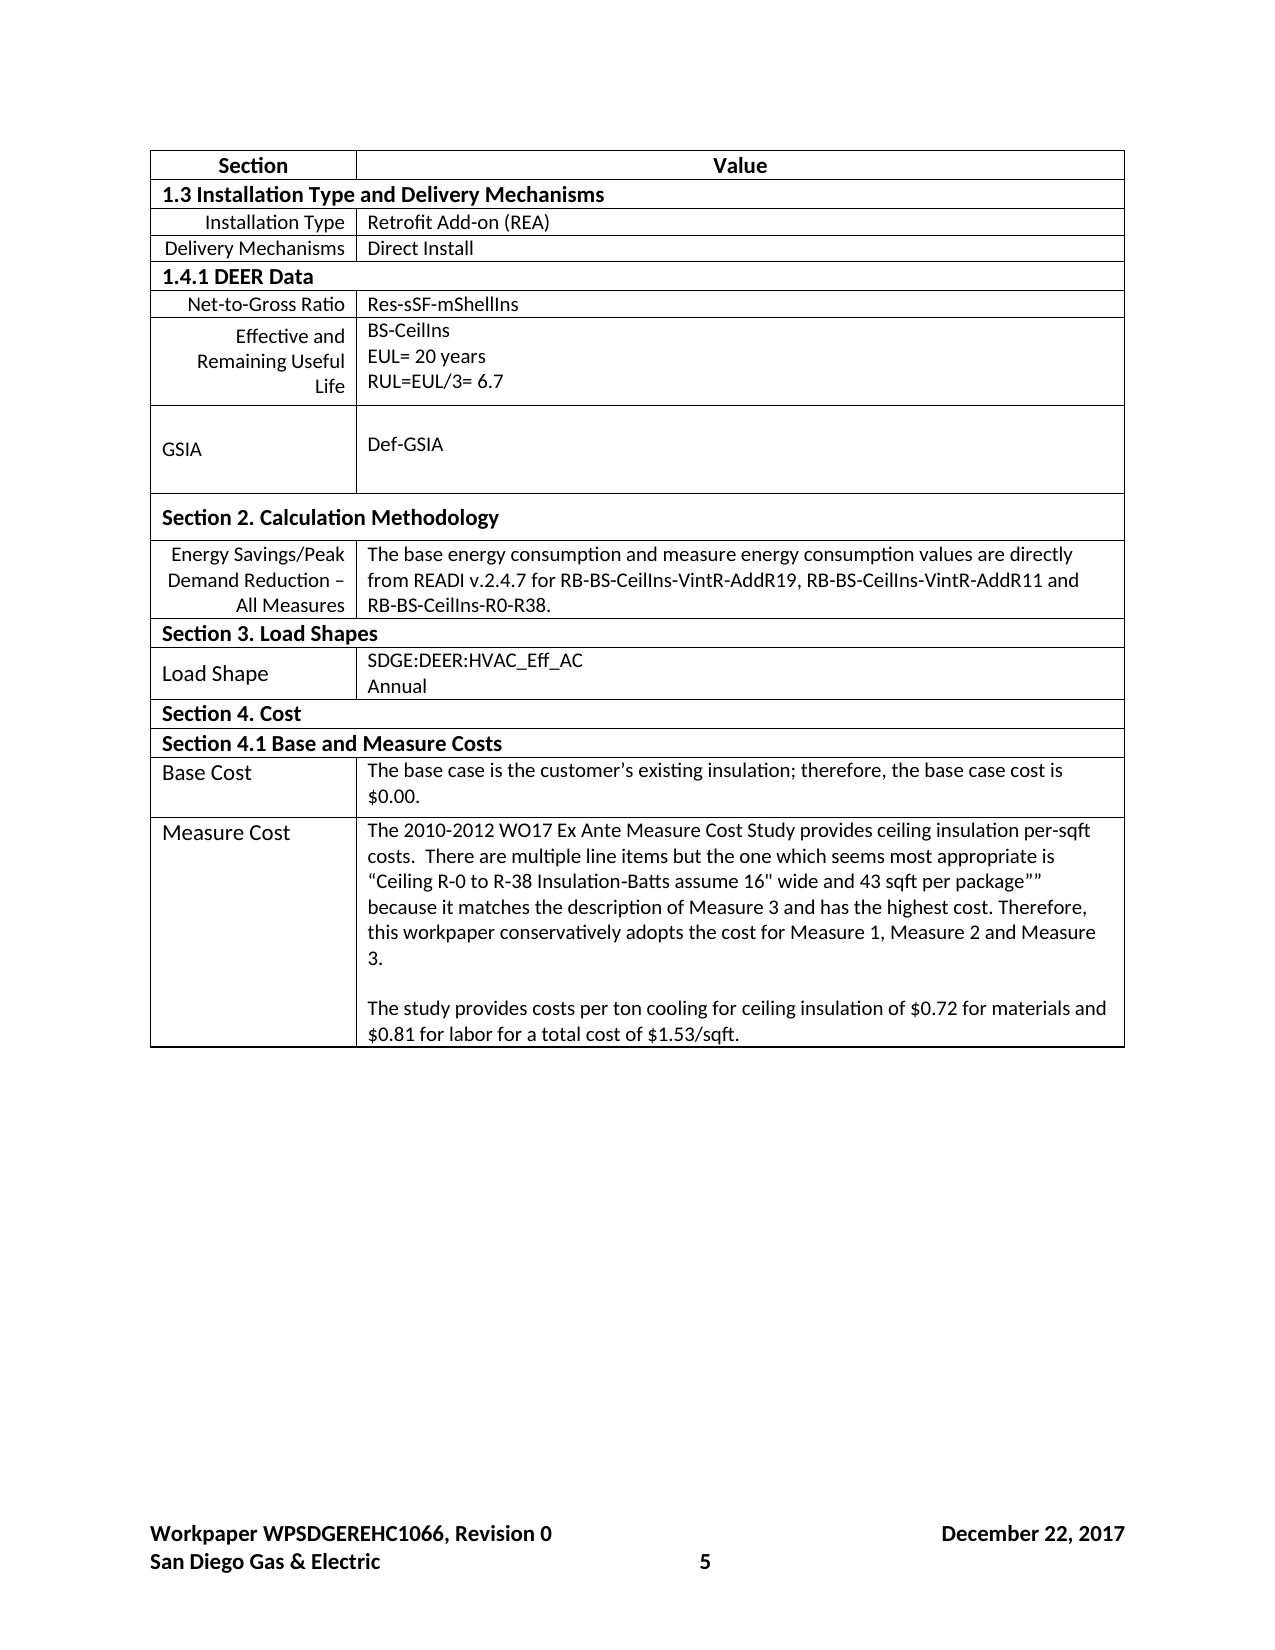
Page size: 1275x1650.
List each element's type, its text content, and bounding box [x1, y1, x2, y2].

table_cell BS-CeilIns EUL= 20 years RUL=EUL/3= 6.7 [357, 318, 1124, 404]
table_cell Base Cost [151, 758, 356, 817]
table_cell Energy Savings/Peak Demand Reduction – All Measures [151, 541, 356, 618]
table_cell Delivery Mechanisms [151, 236, 356, 261]
table_cell Effective and Remaining Useful Life [151, 318, 356, 404]
table_cell The 2010-2012 WO17 Ex Ante Measure Cost Study provides ceiling insulation per-sqft costs. There are multiple line items but the one which seems most appropriate is “Ceiling R‐0 to R‐38 Insulation‐Batts assume 16" wide and 43 sqft per package”” because it matches the description of Measure 3 and has the highest cost. Therefore, this workpaper conservatively adopts the cost for Measure 1, Measure 2 and Measure 3. The study provides costs per ton cooling for ceiling insulation of $0.72 for materials and $0.81 for labor for a total cost of $1.53/sqft. [357, 818, 1124, 1046]
table_cell GSIA [151, 406, 356, 493]
table_cell Section 3. Load Shapes [151, 619, 1124, 647]
table_cell Net-to-Gross Ratio [151, 291, 356, 317]
table_cell Measure Cost [151, 818, 356, 1046]
table_cell 1.4.1 DEER Data [151, 262, 1124, 290]
table_cell Section 2. Calculation Methodology [151, 494, 1124, 540]
table_header Value [357, 151, 1124, 179]
table_cell Section 4.1 Base and Measure Costs [151, 729, 1124, 757]
table_cell The base energy consumption and measure energy consumption values are directly from READI v.2.4.7 for RB-BS-CeilIns-VintR-AddR19, RB-BS-CeilIns-VintR-AddR11 and RB-BS-CeilIns-R0-R38. [357, 541, 1124, 618]
table_cell SDGE:DEER:HVAC_Eff_AC Annual [357, 648, 1124, 698]
table_cell Res-sSF-mShellIns [357, 291, 1124, 317]
table_header Section [151, 151, 356, 179]
table_cell Def-GSIA [357, 406, 1124, 493]
table_cell The base case is the customer’s existing insulation; therefore, the base case cost is $0.00. [357, 758, 1124, 817]
table_cell Section 4. Cost [151, 700, 1124, 728]
table_cell Load Shape [151, 648, 356, 698]
table_cell Direct Install [357, 236, 1124, 261]
table_cell Installation Type [151, 209, 356, 234]
table_cell 1.3 Installation Type and Delivery Mechanisms [151, 180, 1124, 208]
table_cell Retrofit Add-on (REA) [357, 209, 1124, 234]
